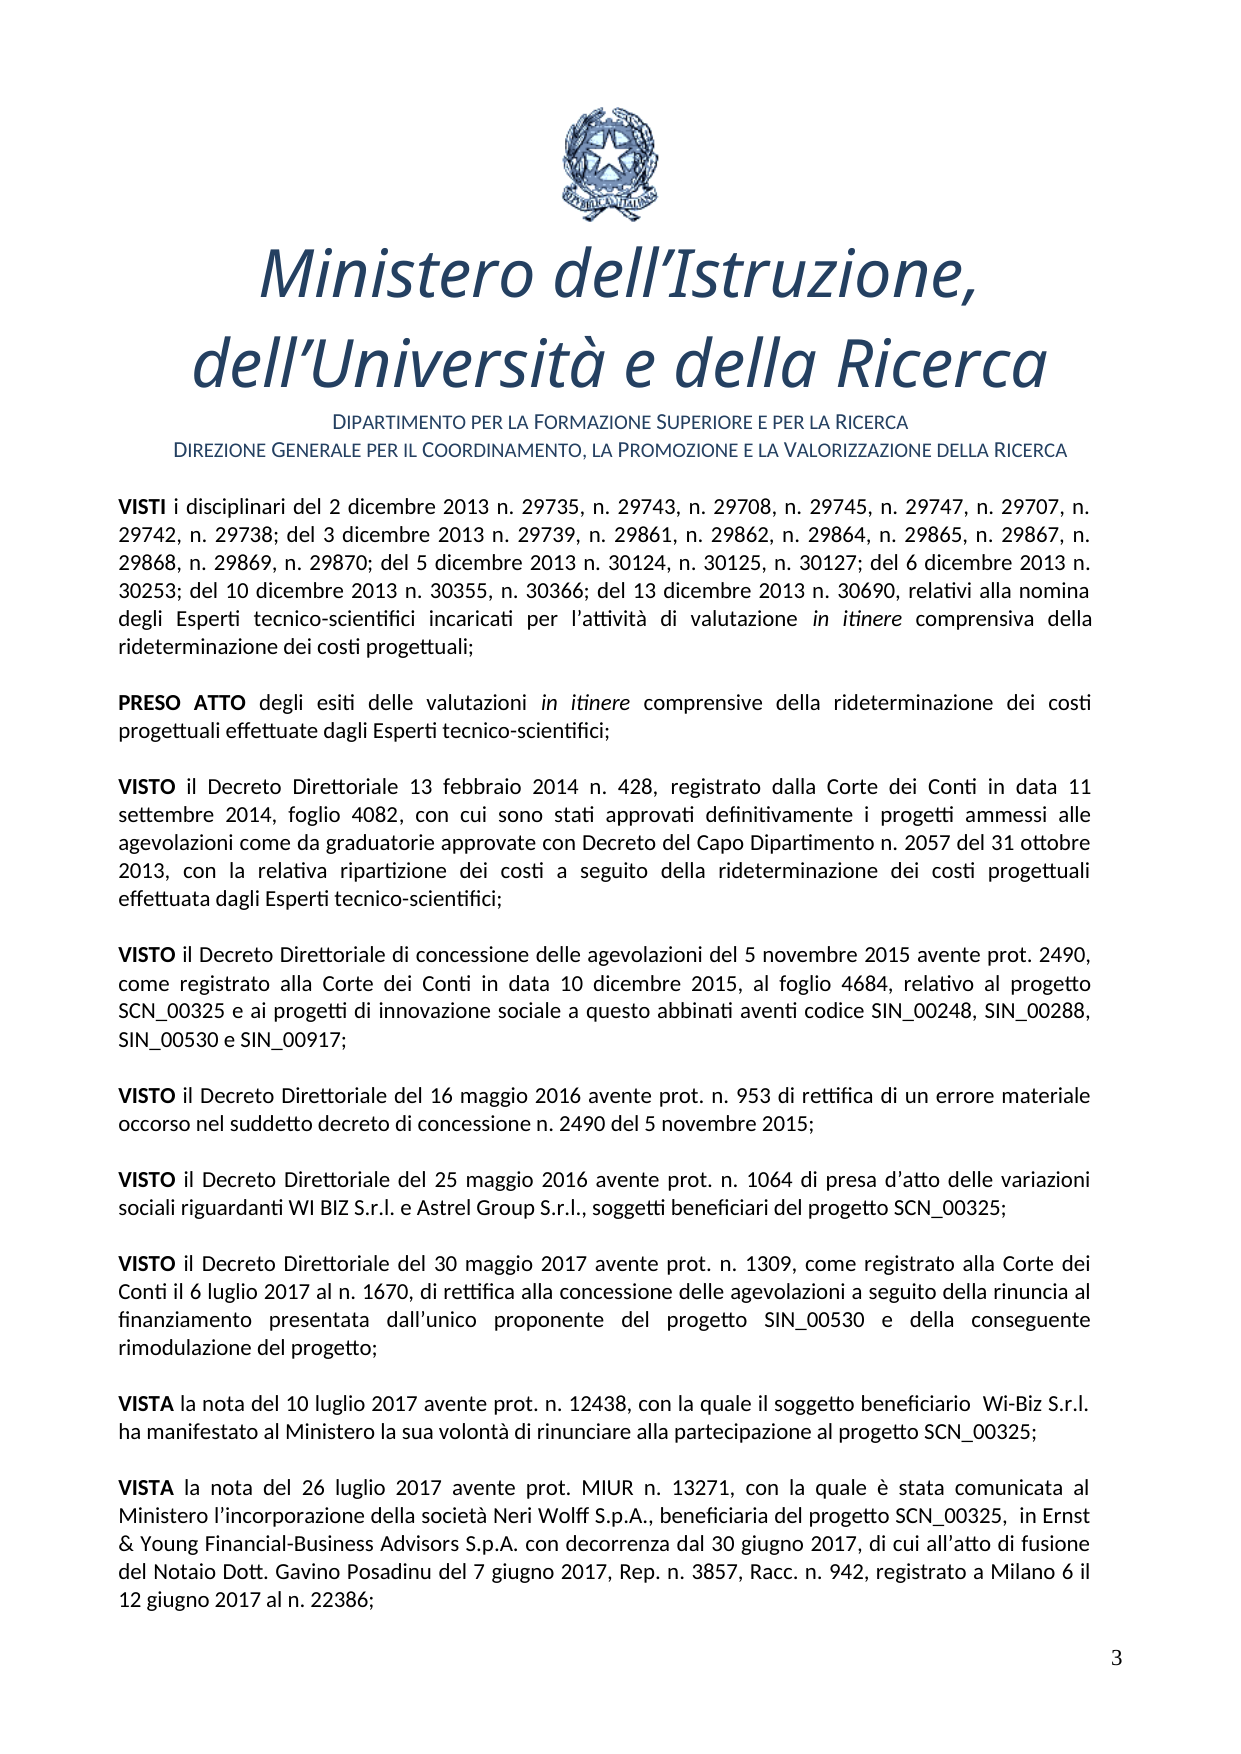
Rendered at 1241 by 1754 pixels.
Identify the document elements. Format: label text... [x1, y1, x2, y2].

text VISTI i disciplinari del 2 dicembre 2013 n. 29735, n. 29743, n. 29708, n. 29745, n. 29747, n. 29707, n. 29742, n. 29738; del 3 dicembre 2013 n. 29739, n. 29861, n. 29862, n. 29864, n. 29865, n. 29867, n. 29868, n. 29869, n. 29870; del 5 dicembre 2013 n. 30124, n. 30125, n. 30127; del 6 dicembre 2013 n. 30253; del 10 dicembre 2013 n. 30355, n. 30366; del 13 dicembre 2013 n. 30690, relativi alla nomina degli Esperti tecnico-scientifici incaricati per l’attività di valutazione in itinere comprensiva della rideterminazione dei costi progettuali; [118, 492, 1093, 660]
text PRESO ATTO degli esiti delle valutazioni in itinere comprensive della rideterminazione dei costi progettuali effettuate dagli Esperti tecnico-scientifici; [118, 688, 1093, 744]
text VISTO il Decreto Direttoriale di concessione delle agevolazioni del 5 novembre 2015 avente prot. 2490, come registrato alla Corte dei Conti in data 10 dicembre 2015, al foglio 4684, relativo al progetto SCN_00325 e ai progetti di innovazione sociale a questo abbinati aventi codice SIN_00248, SIN_00288, SIN_00530 e SIN_00917; [118, 941, 1093, 1053]
text VISTA la nota del 10 luglio 2017 avente prot. n. 12438, con la quale il soggetto beneficiario Wi-Biz S.r.l. ha manifestato al Ministero la sua volontà di rinunciare alla partecipazione al progetto SCN_00325; [118, 1389, 1093, 1445]
text VISTO il Decreto Direttoriale 13 febbraio 2014 n. 428, registrato dalla Corte dei Conti in data 11 settembre 2014, foglio 4082, con cui sono stati approvati definitivamente i progetti ammessi alle agevolazioni come da graduatorie approvate con Decreto del Capo Dipartimento n. 2057 del 31 ottobre 2013, con la relativa ripartizione dei costi a seguito della rideterminazione dei costi progettuali effettuata dagli Esperti tecnico-scientifici; [118, 772, 1092, 913]
text VISTO il Decreto Direttoriale del 25 maggio 2016 avente prot. n. 1064 di presa d’atto delle variazioni sociali riguardanti WI BIZ S.r.l. e Astrel Group S.r.l., soggetti beneficiari del progetto SCN_00325; [118, 1165, 1093, 1221]
text VISTA la nota del 26 luglio 2017 avente prot. MIUR n. 13271, con la quale è stata comunicata al Ministero l’incorporazione della società Neri Wolff S.p.A., beneficiaria del progetto SCN_00325, in Ernst & Young Financial-Business Advisors S.p.A. con decorrenza dal 30 giugno 2017, di cui all’atto di fusione del Notaio Dott. Gavino Posadinu del 7 giugno 2017, Rep. n. 3857, Racc. n. 942, registrato a Milano 6 il 12 giugno 2017 al n. 22386; [118, 1473, 1093, 1613]
text VISTO il Decreto Direttoriale del 16 maggio 2016 avente prot. n. 953 di rettifica di un errore materiale occorso nel suddetto decreto di concessione n. 2490 del 5 novembre 2015; [118, 1081, 1093, 1137]
text VISTO il Decreto Direttoriale del 30 maggio 2017 avente prot. n. 1309, come registrato alla Corte dei Conti il 6 luglio 2017 al n. 1670, di rettifica alla concessione delle agevolazioni a seguito della rinuncia al finanziamento presentata dall’unico proponente del progetto SIN_00530 e della conseguente rimodulazione del progetto; [118, 1249, 1093, 1361]
